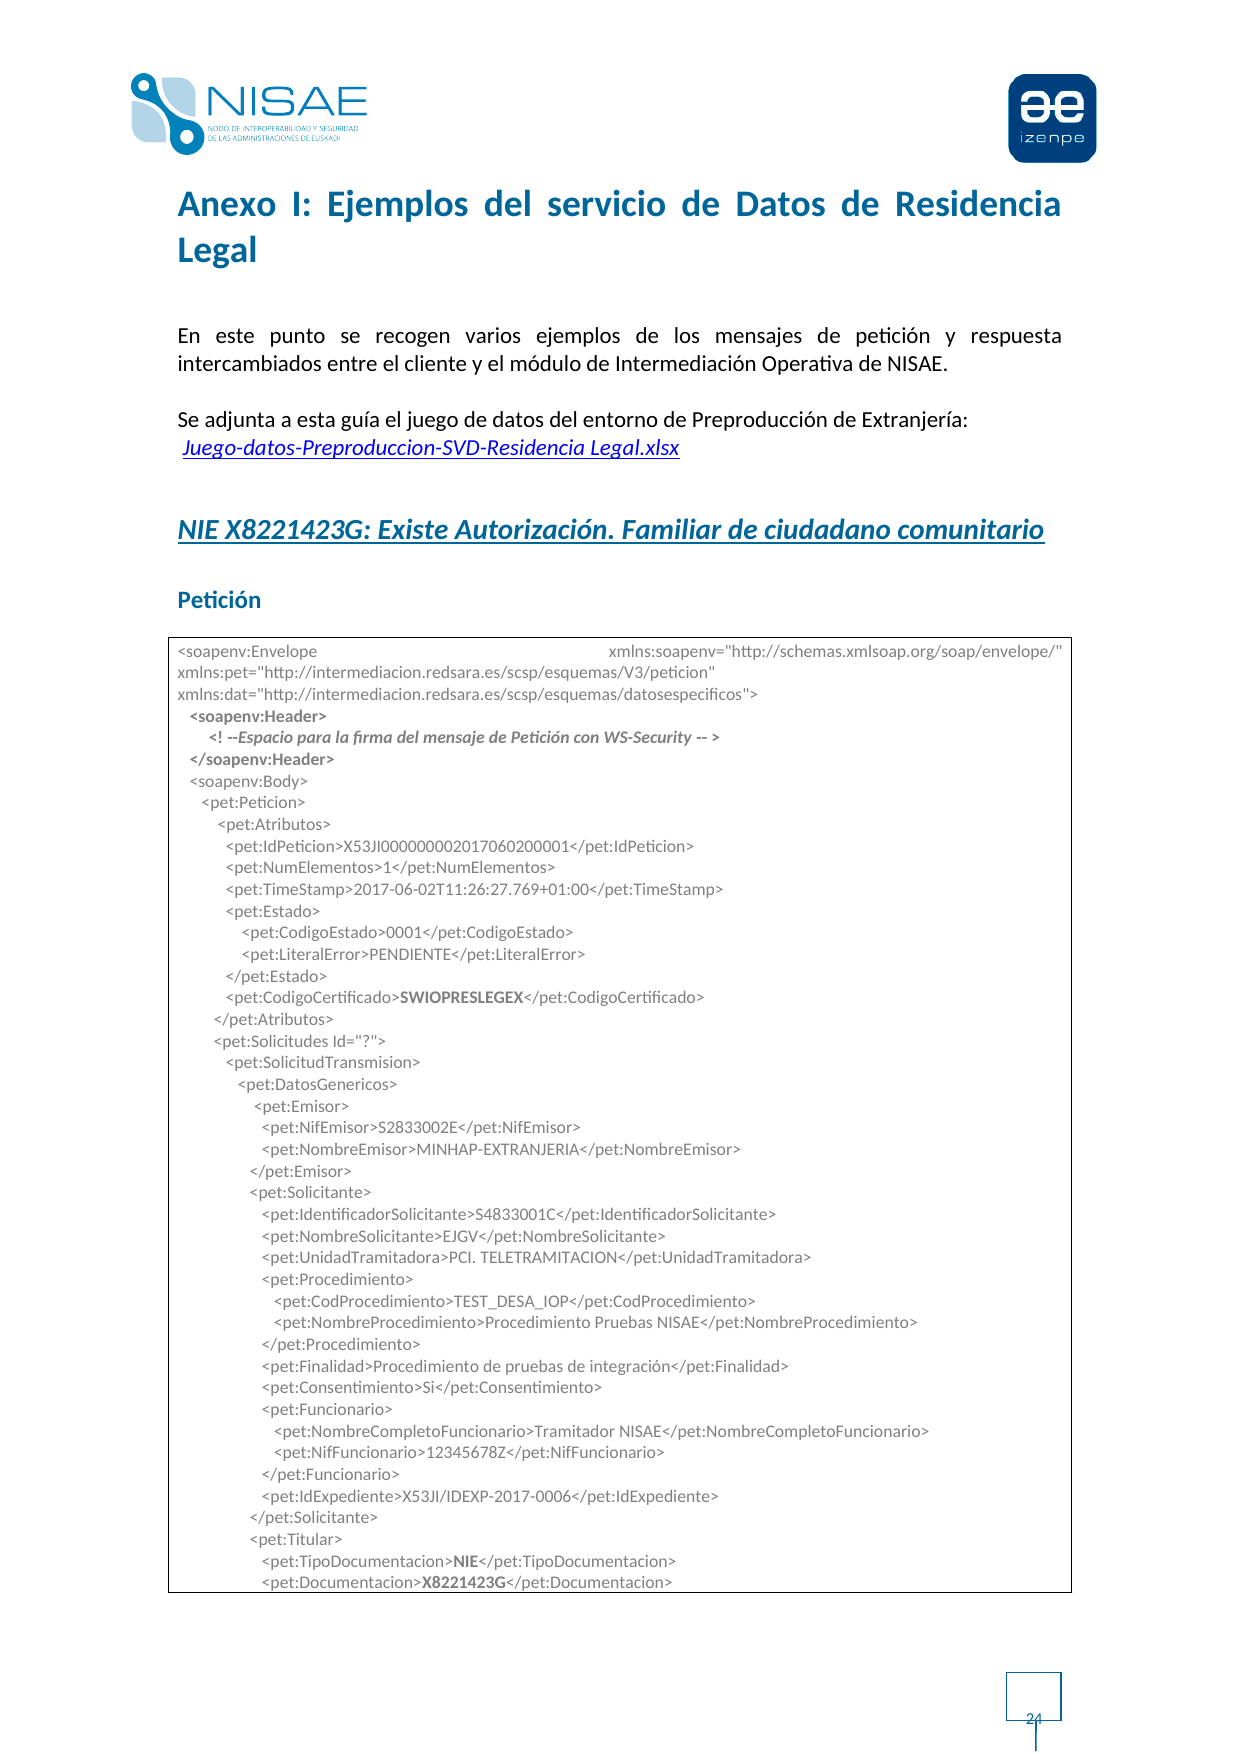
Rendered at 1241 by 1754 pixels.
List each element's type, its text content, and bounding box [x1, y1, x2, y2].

text <pet:CodigoEstado>0001</pet:CodigoEstado> [177, 922, 1063, 943]
text <pet:CodigoCertificado>SWIOPRESLEGEX</pet:CodigoCertificado> [177, 987, 1063, 1008]
text <pet:SolicitudTransmision> [177, 1052, 1063, 1073]
text Petición [177, 584, 1063, 615]
text <pet:NombreProcedimiento>Procedimiento Pruebas NISAE</pet:NombreProcedimiento> [177, 1312, 1063, 1333]
text </pet:Solicitante> [177, 1507, 1063, 1528]
picture [1007, 74, 1097, 163]
picture [139, 81, 148, 90]
picture [149, 73, 386, 155]
text <pet:Emisor> [177, 1095, 1063, 1117]
picture [181, 131, 193, 143]
text NIE X8221423G: Existe Autorización. Familiar de ciudadano comunitario [177, 511, 1063, 547]
text </pet:Funcionario> [177, 1463, 1063, 1485]
text <pet:IdPeticion>X53JI000000002017060200001</pet:IdPeticion> [177, 835, 1063, 857]
text Anexo I: Ejemplos del servicio de Datos de Residencia Legal [177, 180, 1063, 271]
text <pet:IdentificadorSolicitante>S4833001C</pet:IdentificadorSolicitante> [177, 1203, 1063, 1225]
text <pet:Peticion> [177, 792, 1063, 813]
text <soapenv:Body> [177, 770, 1063, 792]
text <soapenv:Header> [177, 705, 1063, 727]
text <pet:DatosGenericos> [177, 1073, 1063, 1095]
text <pet:Consentimiento>Si</pet:Consentimiento> [177, 1377, 1063, 1398]
text <pet:NifEmisor>S2833002E</pet:NifEmisor> [177, 1117, 1063, 1138]
text </pet:Emisor> [177, 1160, 1063, 1182]
text <pet:TimeStamp>2017-06-02T11:26:27.769+01:00</pet:TimeStamp> [177, 878, 1063, 900]
text <pet:Atributos> [177, 813, 1063, 835]
text <pet:NifFuncionario>12345678Z</pet:NifFuncionario> [177, 1442, 1063, 1463]
text <pet:LiteralError>PENDIENTE</pet:LiteralError> [177, 943, 1063, 965]
text <! --Espacio para la firma del mensaje de Petición con WS-Security -- > [177, 727, 1063, 748]
text </pet:Atributos> [177, 1008, 1063, 1030]
text <pet:NumElementos>1</pet:NumElementos> [177, 857, 1063, 878]
text </soapenv:Header> [177, 748, 1063, 770]
text <pet:Procedimiento> [177, 1268, 1063, 1290]
text <pet:Funcionario> [177, 1398, 1063, 1420]
text Se adjunta a esta guía el juego de datos del entorno de Preproducción de Extranjería: [177, 405, 1063, 433]
text <pet:IdExpediente>X53JI/IDEXP-2017-0006</pet:IdExpediente> [177, 1485, 1063, 1507]
text <pet:NombreEmisor>MINHAP-EXTRANJERIA</pet:NombreEmisor> [177, 1138, 1063, 1160]
text <pet:Titular> [177, 1528, 1063, 1550]
text <pet:Finalidad>Procedimiento de pruebas de integración</pet:Finalidad> [177, 1355, 1063, 1377]
text En este punto se recogen varios ejemplos de los mensajes de petición y respuesta intercambiados entre el cliente y el módulo de Intermediación Operativa de NISAE. [177, 321, 1063, 377]
text <pet:Solicitudes Id="?"> [177, 1030, 1063, 1052]
text <pet:TipoDocumentacion>NIE</pet:TipoDocumentacion> [177, 1550, 1063, 1572]
text <pet:NombreCompletoFuncionario>Tramitador NISAE</pet:NombreCompletoFuncionario> [177, 1420, 1063, 1442]
text <pet:CodProcedimiento>TEST_DESA_IOP</pet:CodProcedimiento> [177, 1290, 1063, 1312]
picture [118, 73, 180, 155]
text Juego-datos-Preproduccion-SVD-Residencia Legal.xlsx [177, 433, 1063, 461]
text <soapenv:Envelope xmlns:soapenv="http://schemas.xmlsoap.org/soap/envelope/" xmlns:pet="http://intermediacion.redsara.es/scsp/esquemas/V3/peticion" xmlns:dat="http://intermediacion.redsara.es/scsp/esquemas/datosespecificos"> [169, 638, 1071, 705]
text <pet:Estado> [177, 900, 1063, 922]
text <pet:Documentacion>X8221423G</pet:Documentacion> [177, 1572, 1063, 1592]
text <pet:UnidadTramitadora>PCI. TELETRAMITACION</pet:UnidadTramitadora> [177, 1247, 1063, 1268]
text </pet:Estado> [177, 965, 1063, 987]
text <pet:NombreSolicitante>EJGV</pet:NombreSolicitante> [177, 1225, 1063, 1247]
text <pet:Solicitante> [177, 1182, 1063, 1203]
text </pet:Procedimiento> [177, 1333, 1063, 1355]
